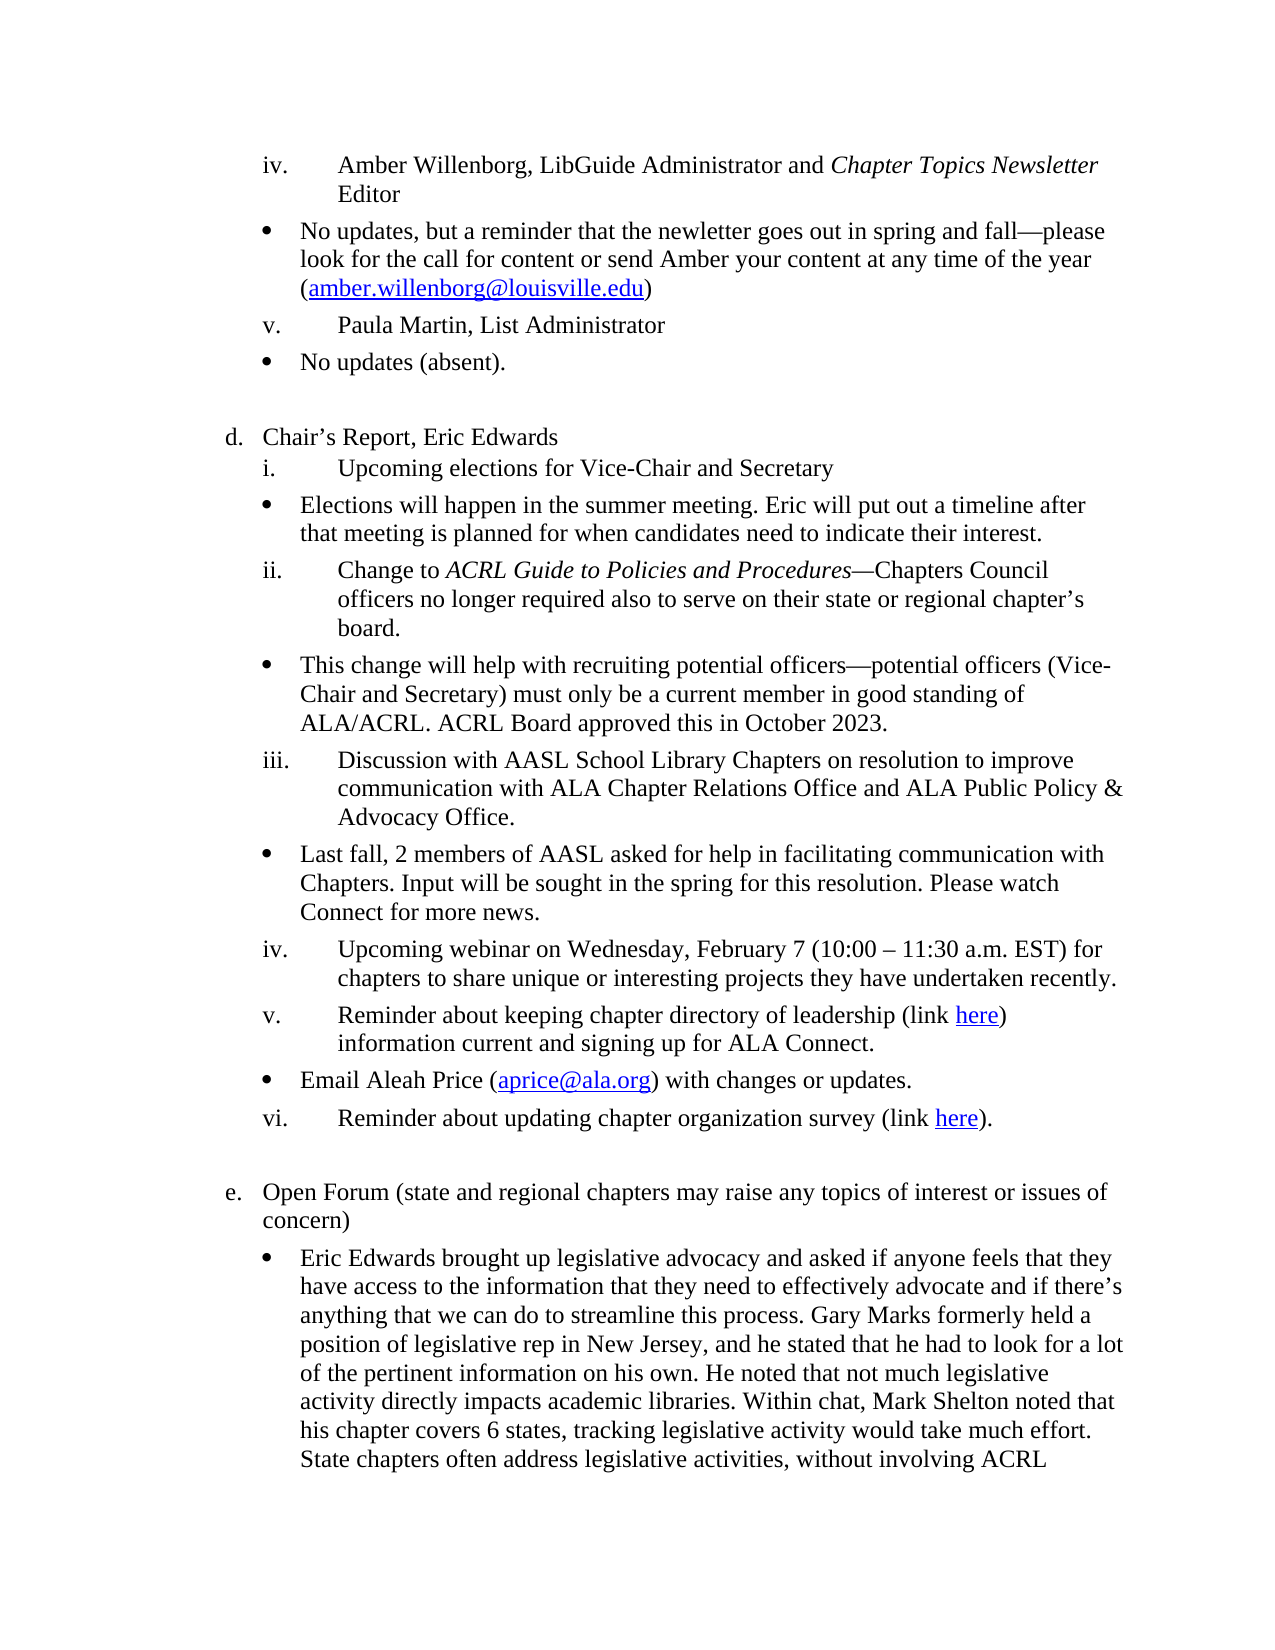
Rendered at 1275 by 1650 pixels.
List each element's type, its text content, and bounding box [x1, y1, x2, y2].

list Open Forum (state and regional chapters may raise any topics of interest or issues of concern) [225, 1177, 1125, 1234]
list No updates, but a reminder that the newletter goes out in spring and fall—please look for the call for content or send Amber your content at any time of the year (amber.willenborg@louisville.edu) [262, 216, 1125, 302]
list Upcoming webinar on Wednesday, February 7 (10:00 – 11:30 a.m. EST) for chapters to share unique or interesting projects they have undertaken recently. [262, 934, 1125, 991]
list Elections will happen in the summer meeting. Eric will put out a timeline after that meeting is planned for when candidates need to indicate their interest. [262, 490, 1125, 547]
list Change to ACRL Guide to Policies and Procedures—Chapters Council officers no longer required also to serve on their state or regional chapter’s board. [262, 556, 1125, 642]
list Chair’s Report, Eric Edwards [225, 422, 1125, 450]
list Upcoming elections for Vice-Chair and Secretary [262, 453, 1125, 481]
list Reminder about keeping chapter directory of leadership (link here) information current and signing up for ALA Connect. [262, 1000, 1125, 1057]
list Amber Willenborg, LibGuide Administrator and Chapter Topics Newsletter Editor [262, 150, 1125, 207]
list Last fall, 2 members of AASL asked for help in facilitating communication with Chapters. Input will be sought in the spring for this resolution. Please watch Connect for more news. [262, 839, 1125, 926]
list Discussion with AASL School Library Chapters on resolution to improve communication with ALA Chapter Relations Office and ALA Public Policy & Advocacy Office. [262, 745, 1125, 831]
list Reminder about updating chapter organization survey (link here). [262, 1103, 1125, 1131]
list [262, 1243, 1125, 1473]
list Email Aleah Price (aprice@ala.org) with changes or updates. [262, 1066, 1125, 1094]
list This change will help with recruiting potential officers—potential officers (Vice-Chair and Secretary) must only be a current member in good standing of ALA/ACRL. ACRL Board approved this in October 2023. [262, 650, 1125, 736]
list Paula Martin, List Administrator [262, 310, 1125, 339]
list No updates (absent). [262, 347, 1125, 376]
